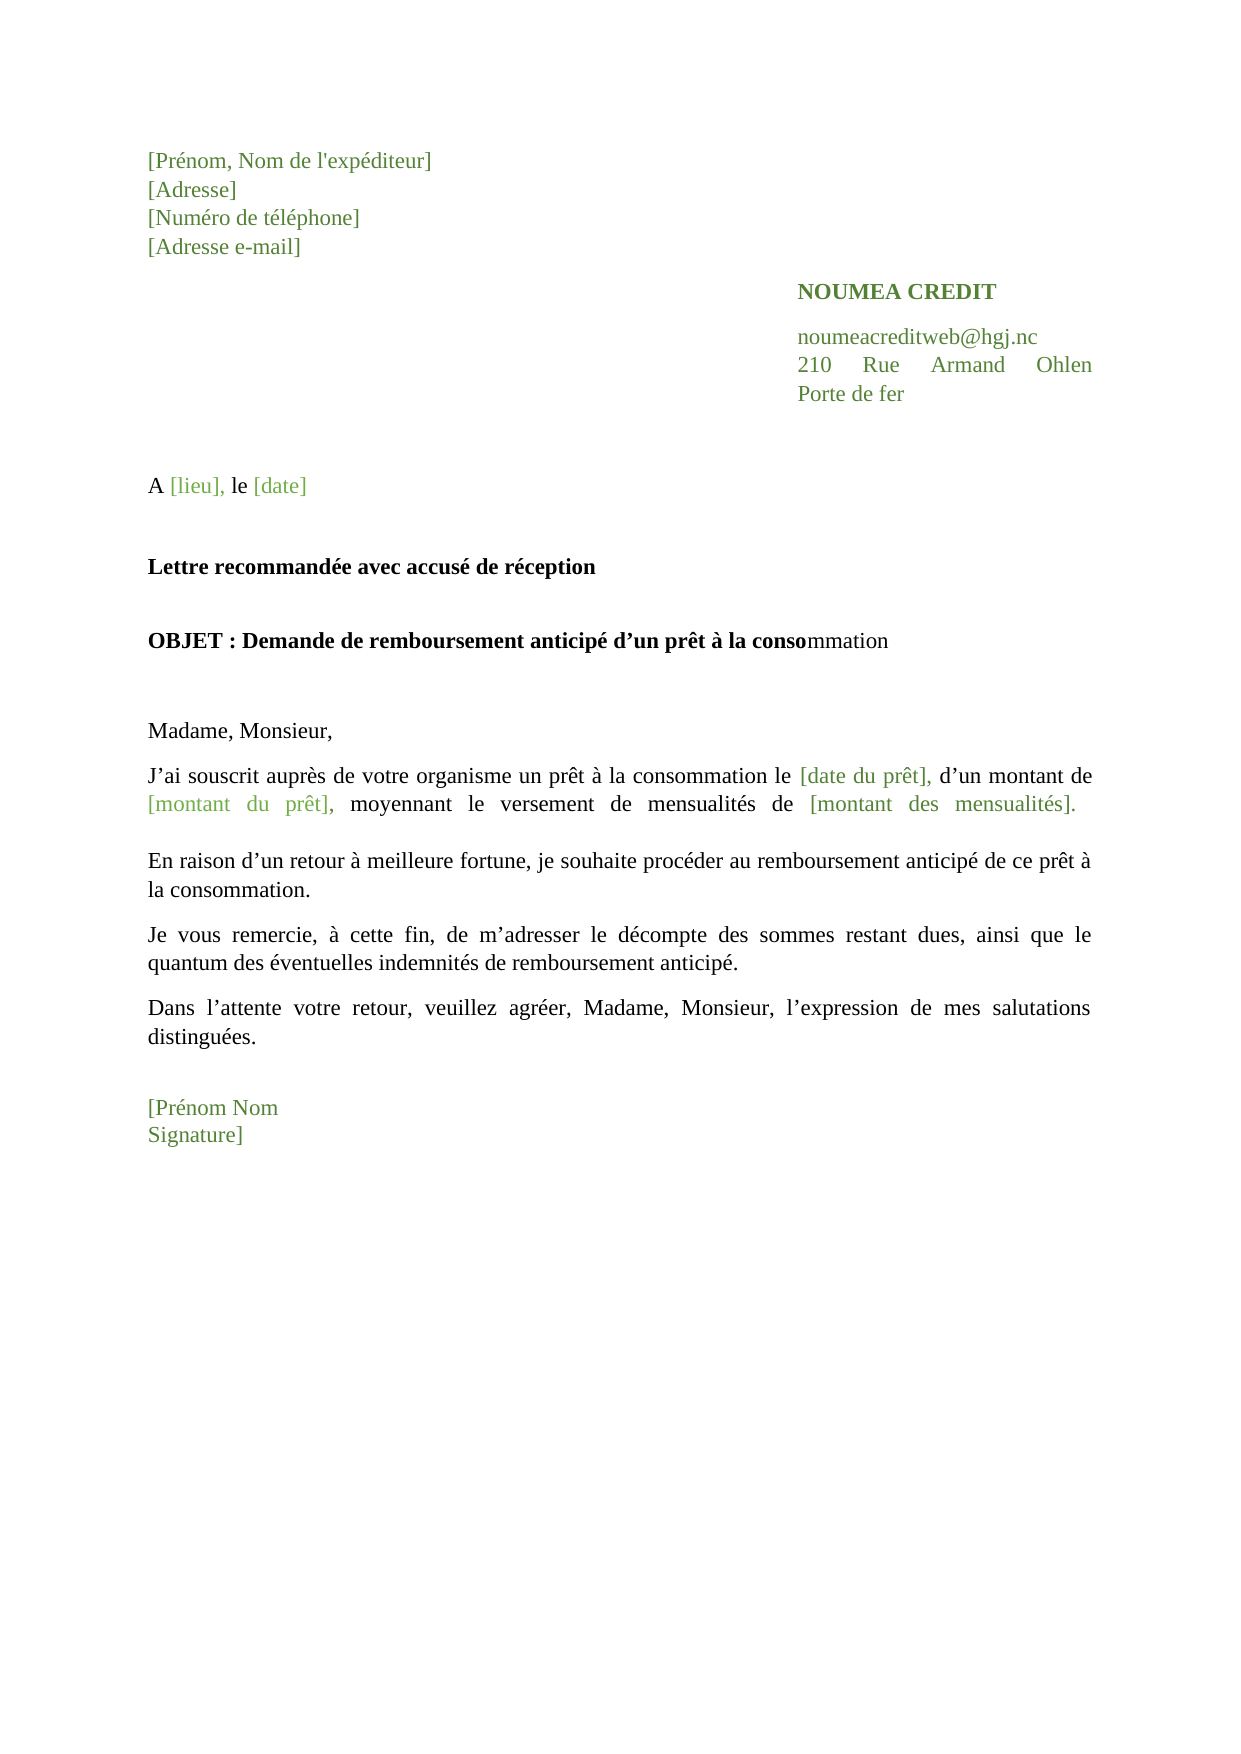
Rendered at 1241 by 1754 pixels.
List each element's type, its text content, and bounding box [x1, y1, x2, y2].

text NOUMEA CREDIT [797, 278, 1093, 304]
text noumeacreditweb@hgj.nc 210 Rue Armand Ohlen Porte de fer [797, 323, 1093, 406]
text Madame, Monsieur, [148, 717, 1093, 743]
text [Prénom Nom [148, 1068, 1093, 1121]
text Je vous remercie, à cette fin, de m’adresser le décompte des sommes restant dues, ainsi que le quantum des éventuelles indemnités de remboursement anticipé. [148, 921, 1093, 976]
text [Prénom, Nom de l'expéditeur] [Adresse] [Numéro de téléphone] [Adresse e-mail] [148, 148, 1093, 259]
text Signature] [148, 1121, 1093, 1147]
text A [lieu], le [date] [148, 472, 1093, 498]
text Dans l’attente votre retour, veuillez agréer, Madame, Monsieur, l’expression de mes salutations distinguées. [148, 994, 1093, 1049]
text Lettre recommandée avec accusé de réception [148, 525, 1093, 579]
text OBJET : Demande de remboursement anticipé d’un prêt à la consommation [148, 598, 1093, 653]
text J’ai souscrit auprès de votre organisme un prêt à la consommation le [date du prêt], d’un montant de [montant du prêt], moyennant le versement de mensualités de [montant des mensualités]. En raison d’un retour à meilleure fortune, je souhaite procéder au remboursement anticipé de ce prêt à la consommation. [148, 762, 1093, 902]
